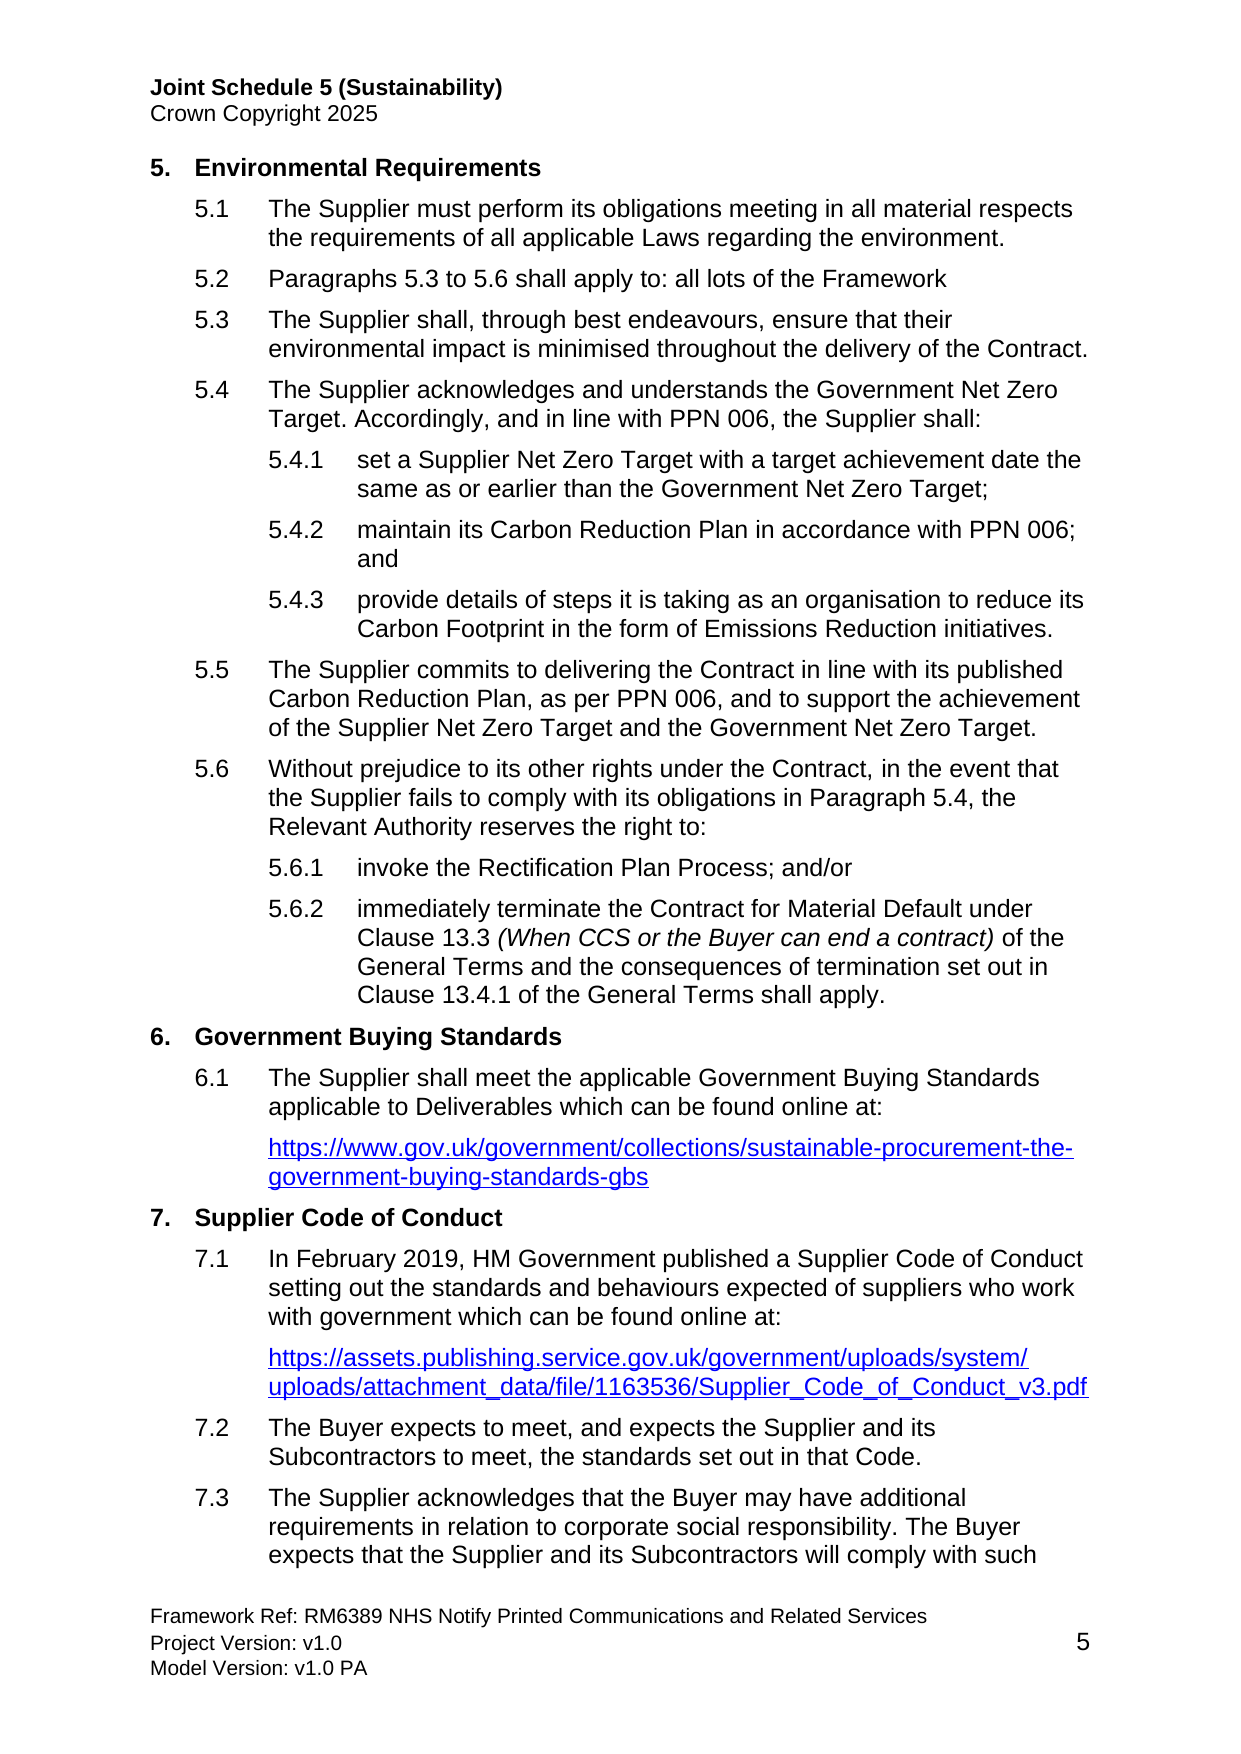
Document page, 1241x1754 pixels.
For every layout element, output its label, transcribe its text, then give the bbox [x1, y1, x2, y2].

list The Supplier shall, through best endeavours, ensure that their environmental impact is minimised throughout the delivery of the Contract. [194, 305, 1090, 363]
list The Supplier commits to delivering the Contract in line with its published Carbon Reduction Plan, as per PPN 006, and to support the achievement of the Supplier Net Zero Target and the Government Net Zero Target. [194, 655, 1090, 742]
list invoke the Rectification Plan Process; and/or [268, 853, 1090, 882]
text https://assets.publishing.service.gov.uk/government/uploads/system/uploads/attachment_data/file/1163536/Supplier_Code_of_Conduct_v3.pdf [194, 1343, 1090, 1400]
list Environmental Requirements [150, 153, 1090, 182]
text https://www.gov.uk/government/collections/sustainable-procurement-the-government-buying-standards-gbs [268, 1133, 1090, 1190]
list The Supplier acknowledges and understands the Government Net Zero Target. Accordingly, and in line with PPN 006, the Supplier shall: [194, 375, 1090, 433]
list In February 2019, HM Government published a Supplier Code of Conduct setting out the standards and behaviours expected of suppliers who work with government which can be found online at: [194, 1244, 1090, 1330]
list Government Buying Standards [150, 1022, 1090, 1050]
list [194, 1483, 1090, 1569]
list immediately terminate the Contract for Material Default under Clause 13.3 (When CCS or the Buyer can end a contract) of the General Terms and the consequences of termination set out in Clause 13.4.1 of the General Terms shall apply. [268, 894, 1090, 1009]
list Supplier Code of Conduct [150, 1203, 1090, 1232]
list The Supplier shall meet the applicable Government Buying Standards applicable to Deliverables which can be found online at: [194, 1063, 1090, 1120]
list maintain its Carbon Reduction Plan in accordance with PPN 006; and [268, 515, 1090, 573]
list Paragraphs 5.3 to 5.6 shall apply to: all lots of the Framework [194, 264, 1090, 293]
list set a Supplier Net Zero Target with a target achievement date the same as or earlier than the Government Net Zero Target; [268, 445, 1090, 503]
list Without prejudice to its other rights under the Contract, in the event that the Supplier fails to comply with its obligations in Paragraph 5.4, the Relevant Authority reserves the right to: [194, 754, 1090, 840]
list The Buyer expects to meet, and expects the Supplier and its Subcontractors to meet, the standards set out in that Code. [194, 1413, 1090, 1470]
list The Supplier must perform its obligations meeting in all material respects the requirements of all applicable Laws regarding the environment. [194, 194, 1090, 252]
list provide details of steps it is taking as an organisation to reduce its Carbon Footprint in the form of Emissions Reduction initiatives. [268, 585, 1090, 643]
